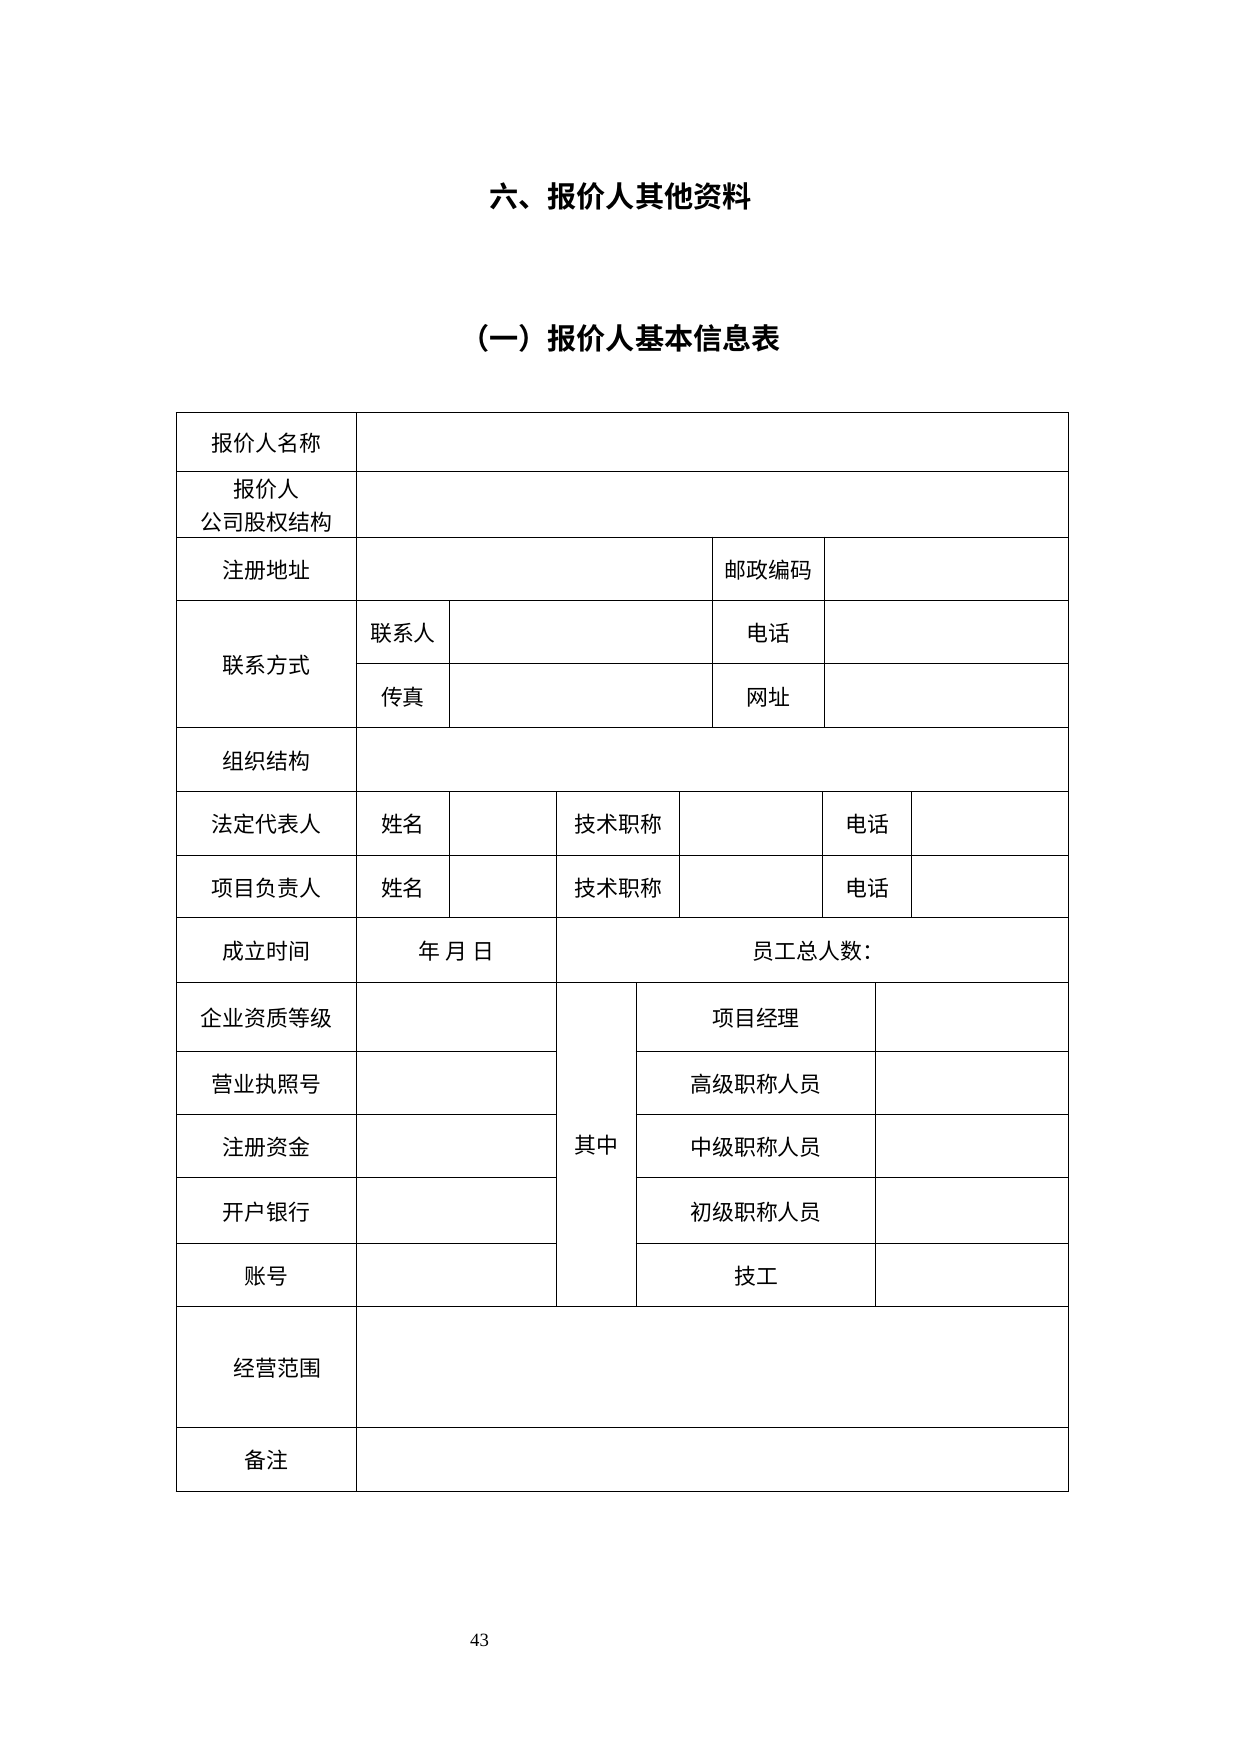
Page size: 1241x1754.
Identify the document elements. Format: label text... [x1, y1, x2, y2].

table_cell 年 月 日 [357, 918, 556, 982]
table_cell [825, 664, 1068, 727]
table_cell 报价人 公司股权结构 [177, 472, 356, 537]
table_cell 传真 [357, 664, 449, 727]
table_cell 注册资金 [177, 1115, 356, 1177]
table_cell [357, 1052, 556, 1114]
table_cell [876, 1244, 1068, 1306]
table_cell 初级职称人员 [637, 1178, 875, 1242]
table_cell [825, 538, 1068, 600]
table_cell [825, 601, 1068, 663]
table_cell 营业执照号 [177, 1052, 356, 1114]
table_cell 成立时间 [177, 918, 356, 982]
table_cell 电话 [823, 792, 911, 854]
table_cell 中级职称人员 [637, 1115, 875, 1177]
table_header 报价人名称 [177, 413, 356, 471]
table_cell 开户银行 [177, 1178, 356, 1242]
table_cell [876, 1178, 1068, 1242]
table_cell 姓名 [357, 792, 449, 854]
table_header [357, 413, 1068, 471]
table_cell [876, 1052, 1068, 1114]
table_cell 经营范围 [177, 1307, 356, 1427]
table_cell 其中 [557, 983, 636, 1306]
table_cell [357, 1307, 1068, 1427]
table_cell 法定代表人 [177, 792, 356, 854]
table_cell [450, 601, 712, 663]
table_cell 员工总人数： [557, 918, 1068, 982]
table_cell [680, 856, 822, 917]
table_cell 企业资质等级 [177, 983, 356, 1051]
table_cell [357, 728, 1068, 791]
subtitle （一）报价人基本信息表 [187, 304, 1053, 369]
table_cell [450, 664, 712, 727]
table_cell 技工 [637, 1244, 875, 1306]
table_cell [357, 1244, 556, 1306]
table_cell 联系方式 [177, 601, 356, 727]
table_cell [357, 983, 556, 1051]
text 六、报价人其他资料 [187, 162, 1053, 227]
table_cell 姓名 [357, 856, 449, 917]
table_cell [357, 538, 712, 600]
table_cell 邮政编码 [713, 538, 824, 600]
table_cell [876, 1115, 1068, 1177]
table_cell 电话 [823, 856, 911, 917]
table_cell 网址 [713, 664, 824, 727]
table_cell [912, 856, 1068, 917]
table_cell [450, 856, 556, 917]
table_cell 电话 [713, 601, 824, 663]
table_cell [876, 983, 1068, 1051]
table_cell 项目负责人 [177, 856, 356, 917]
table_cell [450, 792, 556, 854]
table_cell 注册地址 [177, 538, 356, 600]
table_cell [357, 1178, 556, 1242]
table_cell [912, 792, 1068, 854]
table_cell 项目经理 [637, 983, 875, 1051]
table_cell 联系人 [357, 601, 449, 663]
table_cell [357, 1115, 556, 1177]
table_cell 组织结构 [177, 728, 356, 791]
table_cell [357, 472, 1068, 537]
table_cell 备注 [177, 1428, 356, 1491]
table_cell [680, 792, 822, 854]
table_cell 账号 [177, 1244, 356, 1306]
table_cell 高级职称人员 [637, 1052, 875, 1114]
table_cell 技术职称 [557, 856, 679, 917]
table_cell 技术职称 [557, 792, 679, 854]
table_cell [357, 1428, 1068, 1491]
